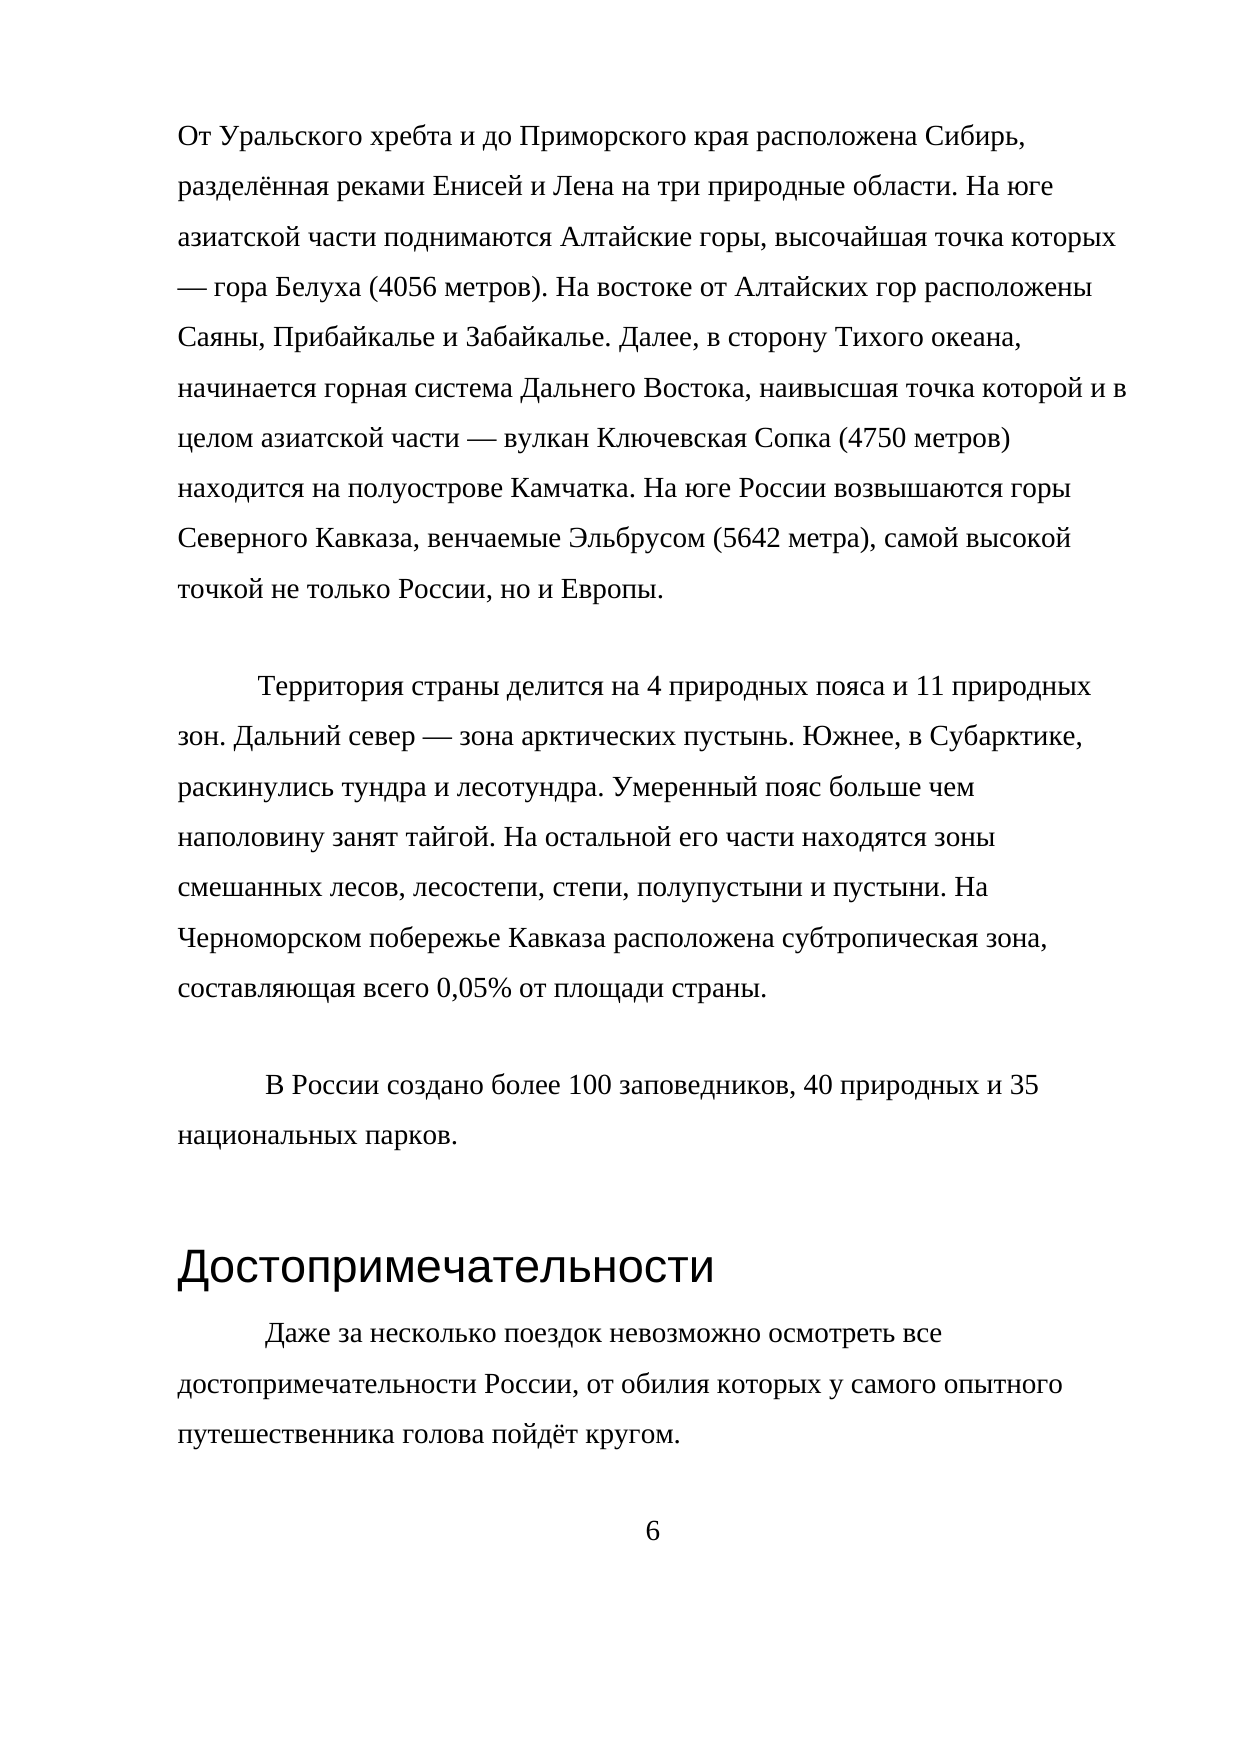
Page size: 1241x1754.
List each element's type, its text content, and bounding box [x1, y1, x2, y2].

text Достопримечательности [177, 1238, 1152, 1292]
text В России создано более 100 заповедников, 40 природных и 35 национальных парков. [177, 1067, 1128, 1151]
text Даже за несколько поездок невозможно осмотреть все достопримечательности России, от обилия которых у самого опытного путешественника голова пойдёт кругом. [177, 1316, 1128, 1450]
text От Уральского хребта и до Приморского края расположена Сибирь, разделённая реками Енисей и Лена на три природные области. На юге азиатской части поднимаются Алтайские горы, высочайшая точка которых — гора Белуха (4056 метров). На востоке от Алтайских гор расположены Саяны, Прибайкалье и Забайкалье. Далее, в сторону Тихого океана, начинается горная система Дальнего Востока, наивысшая точка которой и в целом азиатской части — вулкан Ключевская Сопка (4750 метров) находится на полуострове Камчатка. На юге России возвышаются горы Северного Кавказа, венчаемые Эльбрусом (5642 метра), самой высокой точкой не только России, но и Европы. [177, 118, 1128, 604]
text Территория страны делится на 4 природных пояса и 11 природных зон. Дальний север — зона арктических пустынь. Южнее, в Субарктике, раскинулись тундра и лесотундра. Умеренный пояс больше чем наполовину занят тайгой. На остальной его части находятся зоны смешанных лесов, лесостепи, степи, полупустыни и пустыни. На Черноморском побережье Кавказа расположена субтропическая зона, составляющая всего 0,05% от площади страны. [177, 668, 1128, 1003]
text 6 [177, 1513, 1128, 1547]
